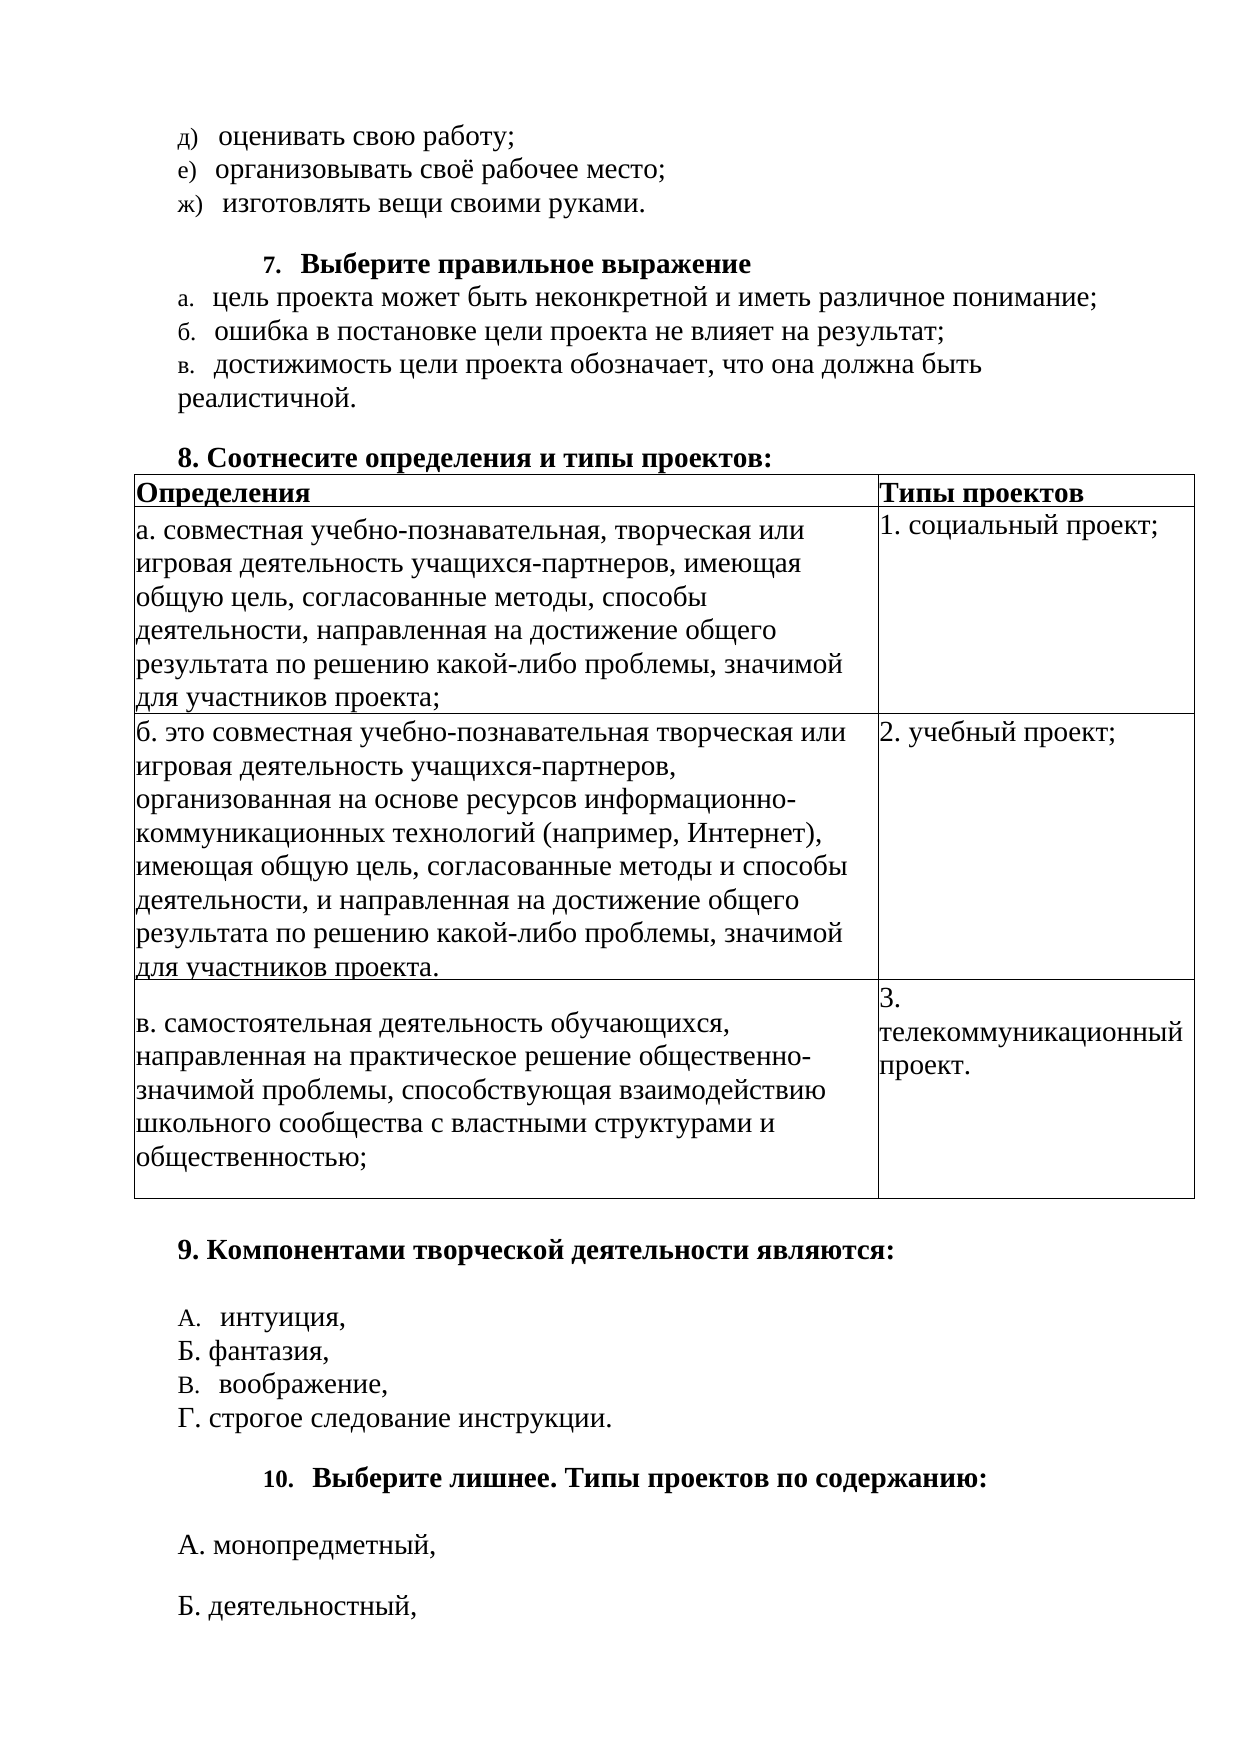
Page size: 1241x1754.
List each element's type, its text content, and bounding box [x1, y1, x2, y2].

list Выберите правильное выражение [177, 246, 1152, 279]
list оценивать свою работу; [177, 118, 1152, 152]
table_cell б. это совместная учебно-познавательная творческая или игровая деятельность учащихся-партнеров, организованная на основе ресурсов информационно-коммуникационных технологий (например, Интернет), имеющая общую цель, согласованные методы и способы деятельности, и направленная на достижение общего результата по решению какой-либо проблемы, значимой для участников проекта. [135, 714, 878, 979]
list организовывать своё рабочее место; [177, 152, 1152, 185]
text 9. Компонентами творческой деятельности являются: [177, 1232, 1152, 1266]
table_cell а. совместная учебно-познавательная, творческая или игровая деятельность учащихся-партнеров, имеющая общую цель, согласованные методы, способы деятельности, направленная на достижение общего результата по решению какой-либо проблемы, значимой для участников проекта; [135, 507, 878, 713]
list изготовлять вещи своими руками. [177, 185, 1152, 219]
text А. монопредметный, [177, 1527, 1152, 1561]
table_cell 1. социальный проект; [879, 507, 1194, 713]
text 8. Соотнесите определения и типы проектов: [177, 441, 1152, 474]
text Б. фантазия, [177, 1333, 1152, 1366]
list достижимость цели проекта обозначает, что она должна быть реалистичной. [177, 346, 1152, 413]
table_cell 3. телекоммуникационный проект. [879, 980, 1194, 1197]
table_cell 2. учебный проект; [879, 714, 1194, 979]
list Выберите лишнее. Типы проектов по содержанию: [177, 1460, 1152, 1494]
list цель проекта может быть неконкретной и иметь различное понимание; [177, 279, 1152, 313]
text Г. строгое следование инструкции. [177, 1400, 1152, 1433]
list интуиция, [177, 1299, 1152, 1333]
table_header Определения [135, 475, 878, 506]
list ошибка в постановке цели проекта не влияет на результат; [177, 313, 1152, 346]
text Б. деятельностный, [177, 1588, 1152, 1622]
table_header Типы проектов [879, 475, 1194, 506]
table_cell в. самостоятельная деятельность обучающихся, направленная на практическое решение общественно-значимой проблемы, способствующая взаимодействию школьного сообщества с властными структурами и общественностью; [135, 980, 878, 1197]
list воображение, [177, 1366, 1152, 1400]
